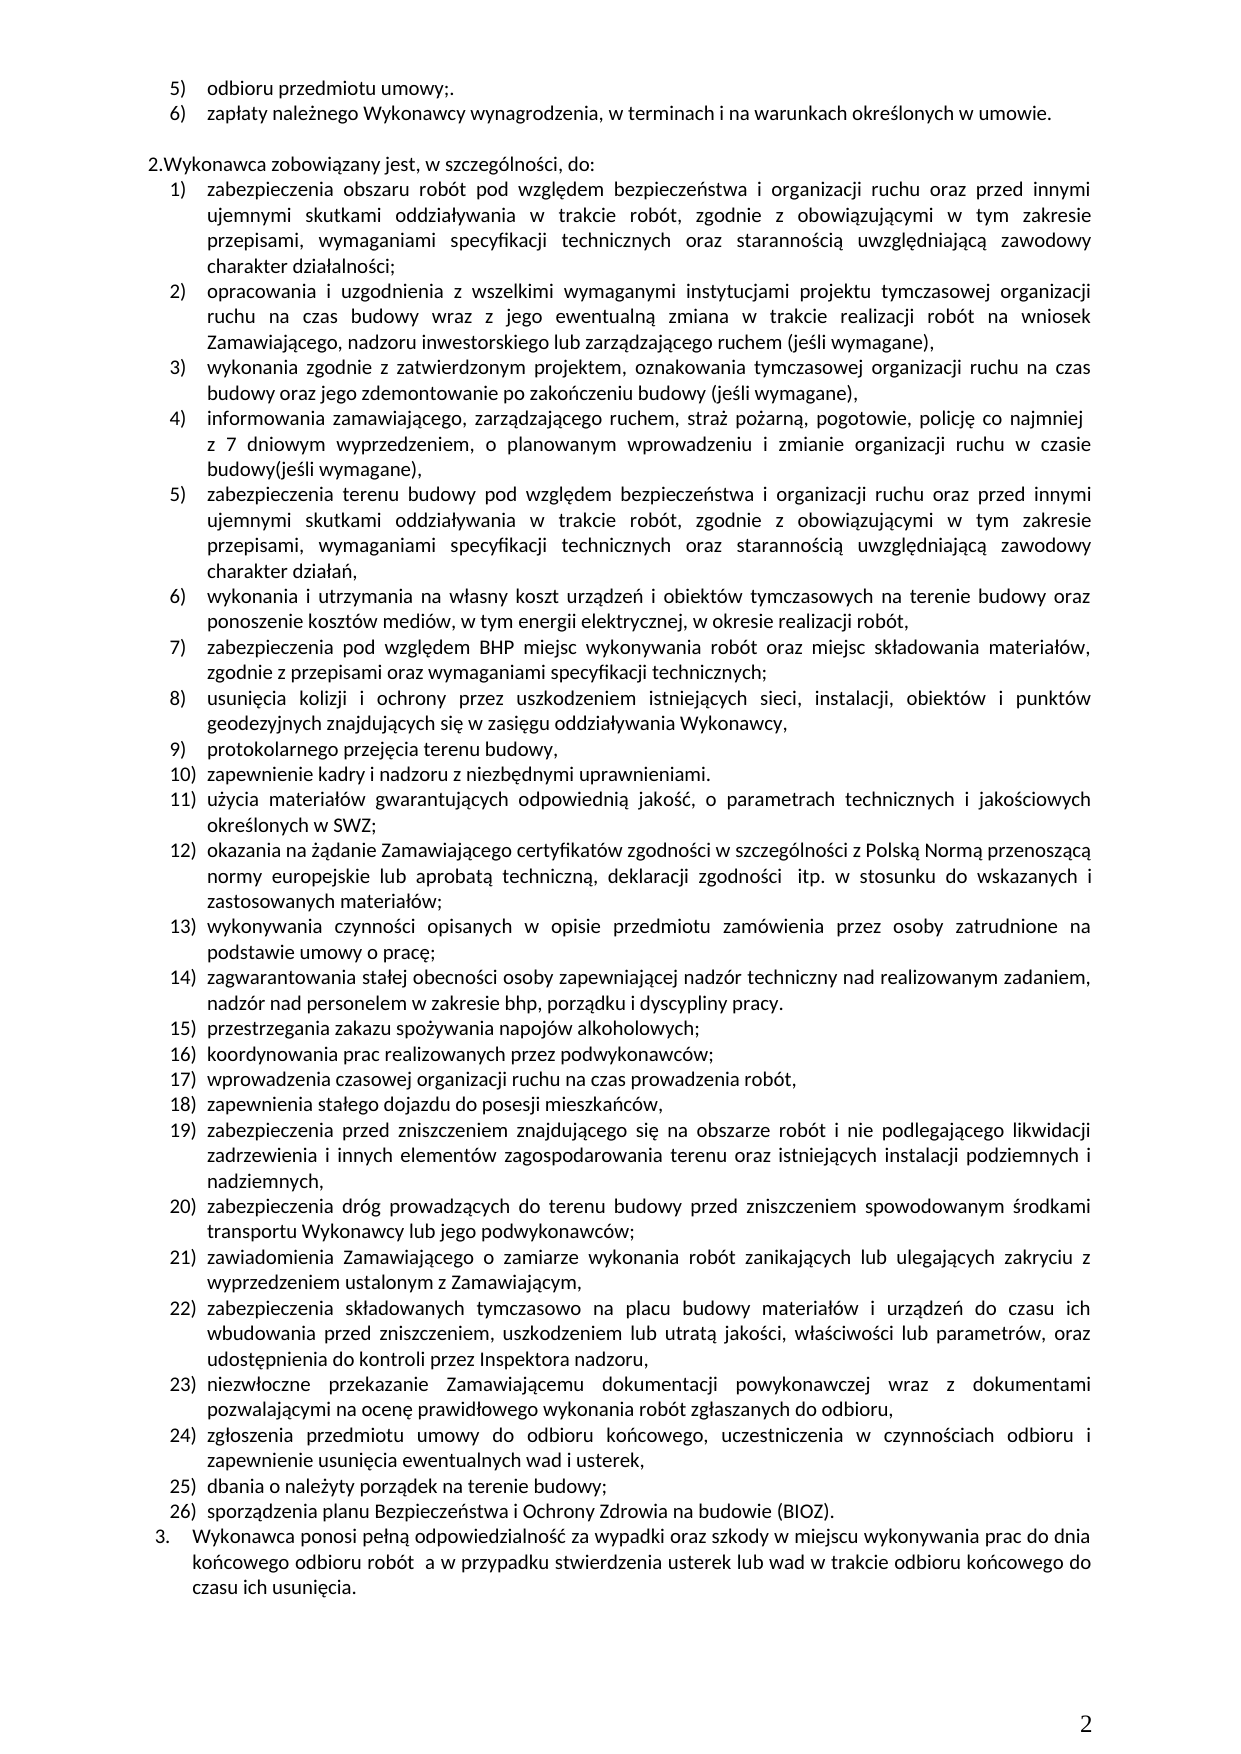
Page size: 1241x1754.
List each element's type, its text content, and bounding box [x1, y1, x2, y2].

list sporządzenia planu Bezpieczeństwa i Ochrony Zdrowia na budowie (BIOZ). [169, 1498, 1092, 1524]
list zapewnienie kadry i nadzoru z niezbędnymi uprawnieniami. [169, 761, 1092, 787]
list przestrzegania zakazu spożywania napojów alkoholowych; [169, 1015, 1092, 1041]
list użycia materiałów gwarantujących odpowiednią jakość, o parametrach technicznych i jakościowych określonych w SWZ; [169, 787, 1092, 837]
list opracowania i uzgodnienia z wszelkimi wymaganymi instytucjami projektu tymczasowej organizacji ruchu na czas budowy wraz z jego ewentualną zmiana w trakcie realizacji robót na wniosek Zamawiającego, nadzoru inwestorskiego lub zarządzającego ruchem (jeśli wymagane), [169, 278, 1092, 354]
list zgłoszenia przedmiotu umowy do odbioru końcowego, uczestniczenia w czynnościach odbioru i zapewnienie usunięcia ewentualnych wad i usterek, [169, 1422, 1092, 1473]
text 2.Wykonawca zobowiązany jest, w szczególności, do: [148, 151, 1092, 177]
list protokolarnego przejęcia terenu budowy, [169, 736, 1092, 761]
list zapewnienia stałego dojazdu do posesji mieszkańców, [169, 1092, 1092, 1117]
list zapłaty należnego Wykonawcy wynagrodzenia, w terminach i na warunkach określonych w umowie. [169, 100, 1092, 126]
list niezwłoczne przekazanie Zamawiającemu dokumentacji powykonawczej wraz z dokumentami pozwalającymi na ocenę prawidłowego wykonania robót zgłaszanych do odbioru, [169, 1371, 1092, 1422]
list zagwarantowania stałej obecności osoby zapewniającej nadzór techniczny nad realizowanym zadaniem, nadzór nad personelem w zakresie bhp, porządku i dyscypliny pracy. [169, 964, 1092, 1015]
list koordynowania prac realizowanych przez podwykonawców; [169, 1041, 1092, 1066]
list zawiadomienia Zamawiającego o zamiarze wykonania robót zanikających lub ulegających zakryciu z wyprzedzeniem ustalonym z Zamawiającym, [169, 1244, 1092, 1295]
list zabezpieczenia dróg prowadzących do terenu budowy przed zniszczeniem spowodowanym środkami transportu Wykonawcy lub jego podwykonawców; [169, 1193, 1092, 1244]
list wprowadzenia czasowej organizacji ruchu na czas prowadzenia robót, [169, 1066, 1092, 1092]
list okazania na żądanie Zamawiającego certyfikatów zgodności w szczególności z Polską Normą przenoszącą normy europejskie lub aprobatą techniczną, deklaracji zgodności itp. w stosunku do wskazanych i zastosowanych materiałów; [169, 837, 1092, 914]
list zabezpieczenia obszaru robót pod względem bezpieczeństwa i organizacji ruchu oraz przed innymi ujemnymi skutkami oddziaływania w trakcie robót, zgodnie z obowiązującymi w tym zakresie przepisami, wymaganiami specyfikacji technicznych oraz starannością uwzględniającą zawodowy charakter działalności; [169, 177, 1092, 278]
list Wykonawca ponosi pełną odpowiedzialność za wypadki oraz szkody w miejscu wykonywania prac do dnia końcowego odbioru robót a w przypadku stwierdzenia usterek lub wad w trakcie odbioru końcowego do czasu ich usunięcia. [154, 1524, 1092, 1600]
list zabezpieczenia pod względem BHP miejsc wykonywania robót oraz miejsc składowania materiałów, zgodnie z przepisami oraz wymaganiami specyfikacji technicznych; [169, 634, 1092, 685]
list wykonywania czynności opisanych w opisie przedmiotu zamówienia przez osoby zatrudnione na podstawie umowy o pracę; [169, 914, 1092, 964]
list wykonania i utrzymania na własny koszt urządzeń i obiektów tymczasowych na terenie budowy oraz ponoszenie kosztów mediów, w tym energii elektrycznej, w okresie realizacji robót, [169, 583, 1092, 634]
list wykonania zgodnie z zatwierdzonym projektem, oznakowania tymczasowej organizacji ruchu na czas budowy oraz jego zdemontowanie po zakończeniu budowy (jeśli wymagane), [169, 354, 1092, 405]
list dbania o należyty porządek na terenie budowy; [169, 1473, 1092, 1498]
list zabezpieczenia składowanych tymczasowo na placu budowy materiałów i urządzeń do czasu ich wbudowania przed zniszczeniem, uszkodzeniem lub utratą jakości, właściwości lub parametrów, oraz udostępnienia do kontroli przez Inspektora nadzoru, [169, 1295, 1092, 1371]
list zabezpieczenia terenu budowy pod względem bezpieczeństwa i organizacji ruchu oraz przed innymi ujemnymi skutkami oddziaływania w trakcie robót, zgodnie z obowiązującymi w tym zakresie przepisami, wymaganiami specyfikacji technicznych oraz starannością uwzględniającą zawodowy charakter działań, [169, 482, 1092, 583]
list zabezpieczenia przed zniszczeniem znajdującego się na obszarze robót i nie podlegającego likwidacji zadrzewienia i innych elementów zagospodarowania terenu oraz istniejących instalacji podziemnych i nadziemnych, [169, 1117, 1092, 1193]
list usunięcia kolizji i ochrony przez uszkodzeniem istniejących sieci, instalacji, obiektów i punktów geodezyjnych znajdujących się w zasięgu oddziaływania Wykonawcy, [169, 685, 1092, 736]
list odbioru przedmiotu umowy;. [169, 75, 1092, 100]
list informowania zamawiającego, zarządzającego ruchem, straż pożarną, pogotowie, policję co najmniej z 7 dniowym wyprzedzeniem, o planowanym wprowadzeniu i zmianie organizacji ruchu w czasie budowy(jeśli wymagane), [169, 405, 1092, 482]
